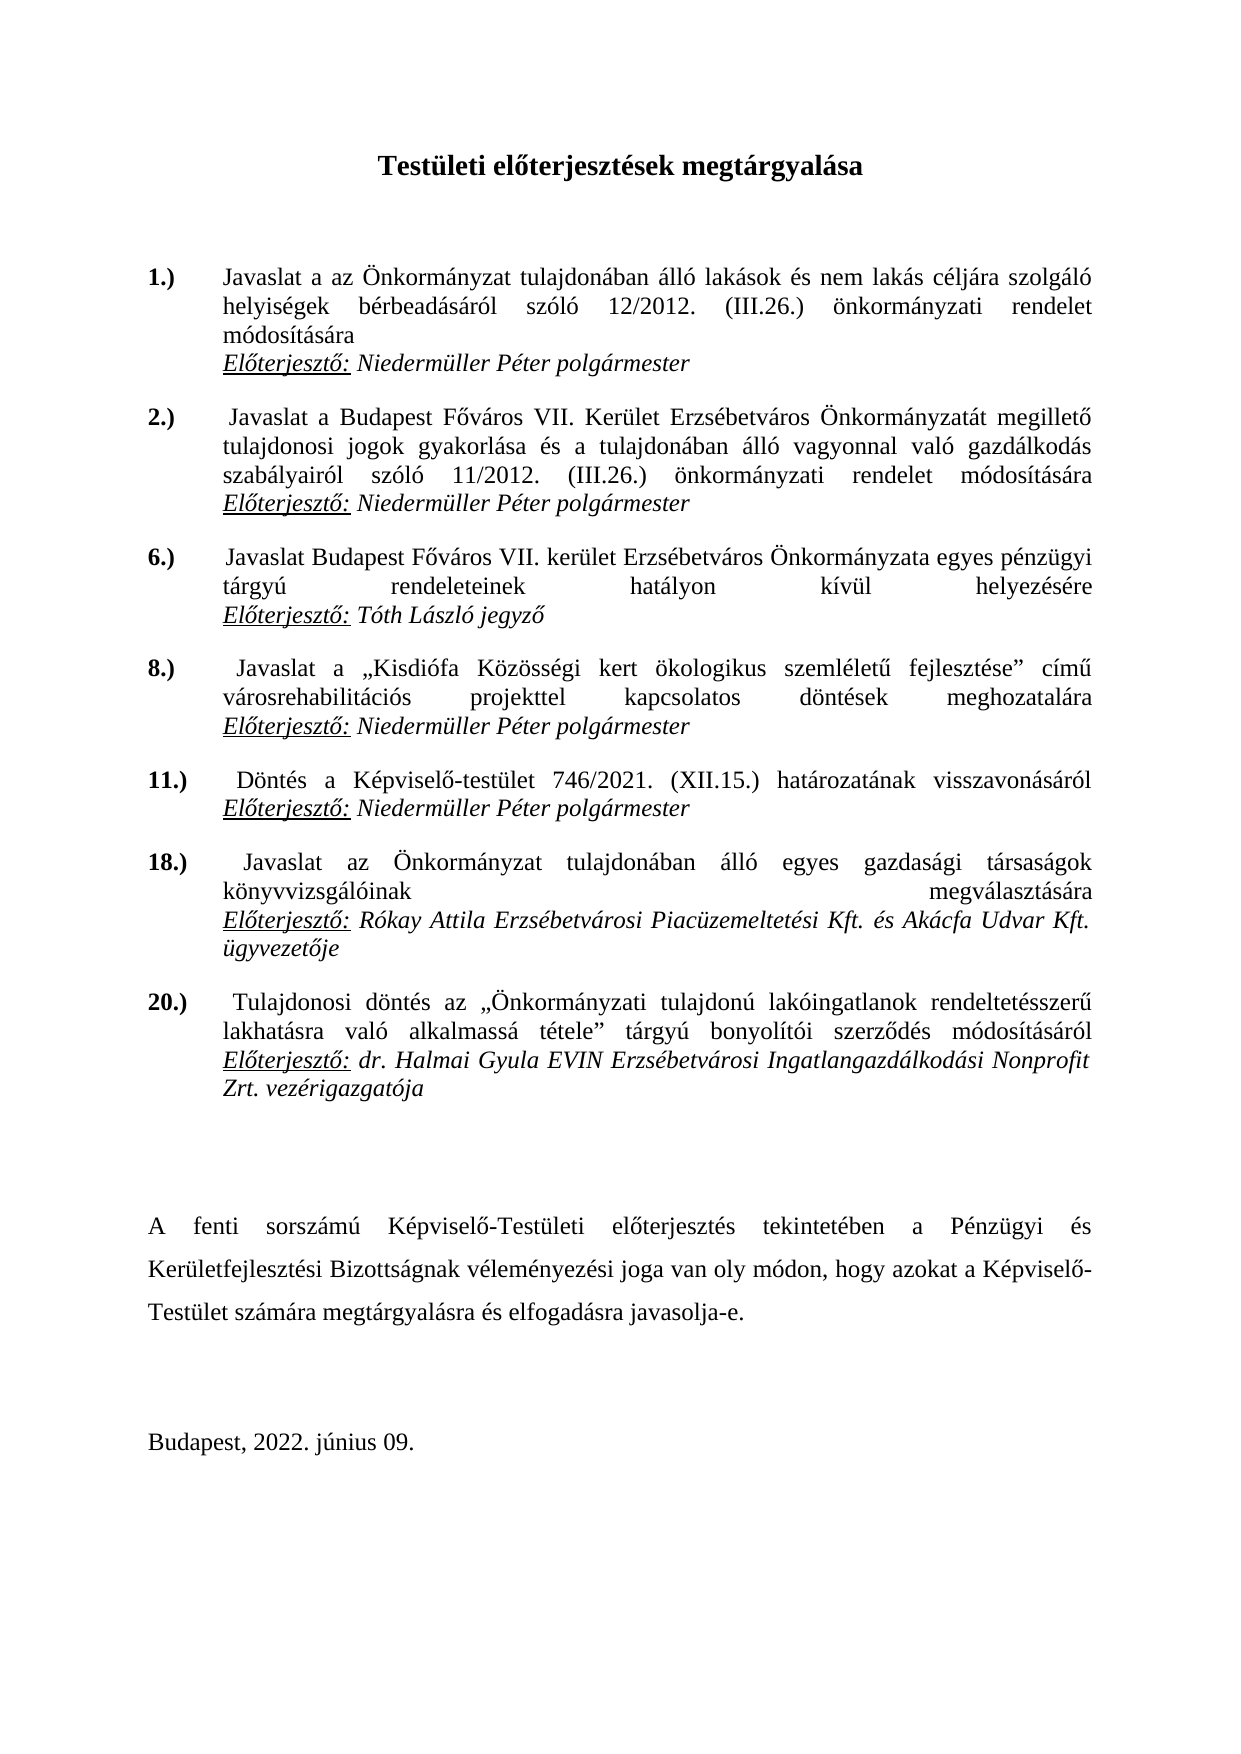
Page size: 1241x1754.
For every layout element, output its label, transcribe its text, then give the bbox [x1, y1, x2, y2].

text A fenti sorszámú Képviselő-Testületi előterjesztés tekintetében a Pénzügyi és Kerületfejlesztési Bizottságnak véleményezési joga van oly módon, hogy azokat a Képviselő-Testület számára megtárgyalásra és elfogadásra javasolja-e. [148, 1211, 1093, 1326]
text 11.) Döntés a Képviselő-testület 746/2021. (XII.15.) határozatának visszavonásáról Előterjesztő: Niedermüller Péter polgármester [148, 765, 1093, 822]
text Budapest, 2022. június 09. [148, 1427, 1093, 1456]
text 2.) Javaslat a Budapest Főváros VII. Kerület Erzsébetváros Önkormányzatát megillető tulajdonosi jogok gyakorlása és a tulajdonában álló vagyonnal való gazdálkodás szabályairól szóló 11/2012. (III.26.) önkormányzati rendelet módosítására Előterjesztő: Niedermüller Péter polgármester [148, 402, 1093, 517]
text 20.) Tulajdonosi döntés az „Önkormányzati tulajdonú lakóingatlanok rendeltetésszerű lakhatásra való alkalmassá tétele” tárgyú bonyolítói szerződés módosításáról Előterjesztő: dr. Halmai Gyula EVIN Erzsébetvárosi Ingatlangazdálkodási Nonprofit Zrt. vezérigazgatója [148, 987, 1093, 1102]
text Testületi előterjesztések megtárgyalása [148, 148, 1093, 181]
text 8.) Javaslat a „Kisdiófa Közösségi kert ökologikus szemléletű fejlesztése” című városrehabilitációs projekttel kapcsolatos döntések meghozatalára Előterjesztő: Niedermüller Péter polgármester [148, 653, 1093, 740]
text 6.) Javaslat Budapest Főváros VII. kerület Erzsébetváros Önkormányzata egyes pénzügyi tárgyú rendeleteinek hatályon kívül helyezésére Előterjesztő: Tóth László jegyző [148, 542, 1093, 628]
text 1.) Javaslat a az Önkormányzat tulajdonában álló lakások és nem lakás céljára szolgáló helyiségek bérbeadásáról szóló 12/2012. (III.26.) önkormányzati rendelet módosítására Előterjesztő: Niedermüller Péter polgármester [148, 262, 1093, 377]
text 18.) Javaslat az Önkormányzat tulajdonában álló egyes gazdasági társaságok könyvvizsgálóinak megválasztására Előterjesztő: Rókay Attila Erzsébetvárosi Piacüzemeltetési Kft. és Akácfa Udvar Kft. ügyvezetője [148, 847, 1093, 962]
